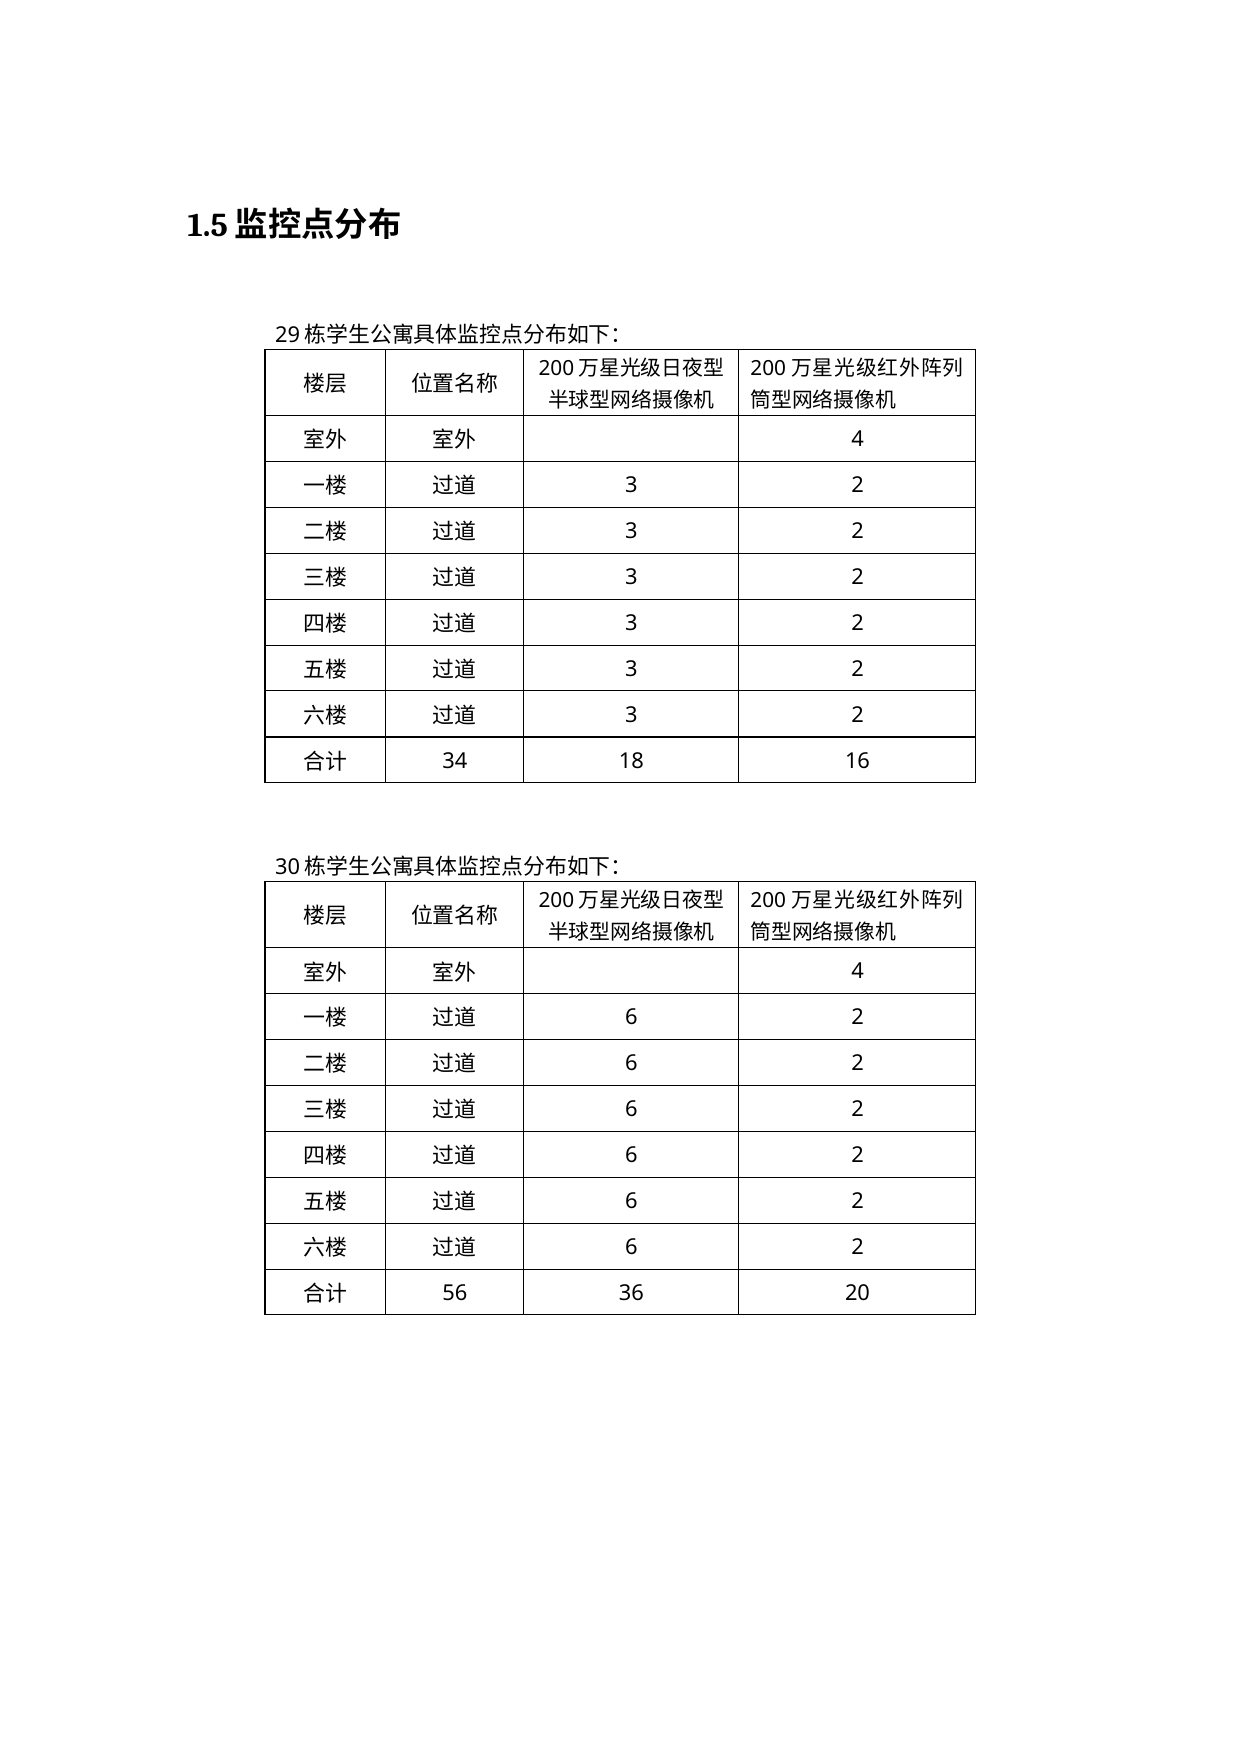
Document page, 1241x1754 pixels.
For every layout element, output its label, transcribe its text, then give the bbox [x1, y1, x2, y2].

table_cell 六楼 [266, 691, 385, 736]
text 30栋学生公寓具体监控点分布如下： [187, 848, 1053, 881]
table_cell 过道 [386, 554, 523, 598]
table_cell 3 [524, 691, 738, 736]
table_cell 2 [739, 462, 975, 507]
table_cell 36 [524, 1270, 738, 1314]
table_cell 室外 [386, 416, 523, 461]
table_cell 3 [524, 646, 738, 690]
table_cell 2 [739, 1132, 975, 1177]
table_cell 室外 [266, 948, 385, 993]
table_cell 五楼 [266, 1178, 385, 1222]
table_cell 2 [739, 994, 975, 1039]
table_cell 过道 [386, 1224, 523, 1268]
table_header 200万星光级红外阵列筒型网络摄像机 [739, 350, 975, 415]
table_cell 室外 [386, 948, 523, 993]
table_cell 34 [386, 738, 523, 782]
table_cell 三楼 [266, 1086, 385, 1131]
table_header 楼层 [266, 882, 385, 947]
table_cell 过道 [386, 1132, 523, 1177]
table_cell 合计 [266, 738, 385, 782]
table_cell 四楼 [266, 1132, 385, 1177]
table_cell 2 [739, 646, 975, 690]
table_cell 3 [524, 600, 738, 644]
table_cell 2 [739, 600, 975, 644]
table_cell 56 [386, 1270, 523, 1314]
table_cell [524, 416, 738, 461]
table_cell 20 [739, 1270, 975, 1314]
table_header 200万星光级日夜型半球型网络摄像机 [524, 350, 738, 415]
table_cell 6 [524, 1086, 738, 1131]
table_cell 过道 [386, 1086, 523, 1131]
table_cell 过道 [386, 994, 523, 1039]
table_cell 过道 [386, 508, 523, 553]
table_cell 四楼 [266, 600, 385, 644]
table_cell 6 [524, 1224, 738, 1268]
table_header 200万星光级日夜型半球型网络摄像机 [524, 882, 738, 947]
table_cell 过道 [386, 1040, 523, 1085]
table_header 位置名称 [386, 350, 523, 415]
table_header 200万星光级红外阵列筒型网络摄像机 [739, 882, 975, 947]
table_cell 3 [524, 554, 738, 598]
subtitle 1.5监控点分布 [187, 189, 1053, 254]
text 29栋学生公寓具体监控点分布如下： [187, 316, 1053, 349]
table_cell 6 [524, 1178, 738, 1222]
table_cell 4 [739, 948, 975, 993]
table_cell [524, 948, 738, 993]
table_cell 2 [739, 691, 975, 736]
table_cell 16 [739, 738, 975, 782]
table_cell 2 [739, 554, 975, 598]
table_cell 三楼 [266, 554, 385, 598]
table_cell 6 [524, 1132, 738, 1177]
table_cell 过道 [386, 1178, 523, 1222]
table_header 楼层 [266, 350, 385, 415]
table_cell 过道 [386, 462, 523, 507]
table_cell 18 [524, 738, 738, 782]
table_cell 过道 [386, 691, 523, 736]
table_cell 3 [524, 508, 738, 553]
table_cell 二楼 [266, 1040, 385, 1085]
table_cell 一楼 [266, 462, 385, 507]
table_cell 2 [739, 1178, 975, 1222]
table_cell 3 [524, 462, 738, 507]
table_cell 一楼 [266, 994, 385, 1039]
table_cell 2 [739, 1086, 975, 1131]
table_cell 2 [739, 508, 975, 553]
table_cell 2 [739, 1040, 975, 1085]
table_cell 室外 [266, 416, 385, 461]
table_cell 6 [524, 1040, 738, 1085]
table_cell 过道 [386, 600, 523, 644]
table_header 位置名称 [386, 882, 523, 947]
table_cell 4 [739, 416, 975, 461]
table_cell 2 [739, 1224, 975, 1268]
table_cell 五楼 [266, 646, 385, 690]
table_cell 6 [524, 994, 738, 1039]
table_cell 二楼 [266, 508, 385, 553]
table_cell 六楼 [266, 1224, 385, 1268]
table_cell 合计 [266, 1270, 385, 1314]
table_cell 过道 [386, 646, 523, 690]
